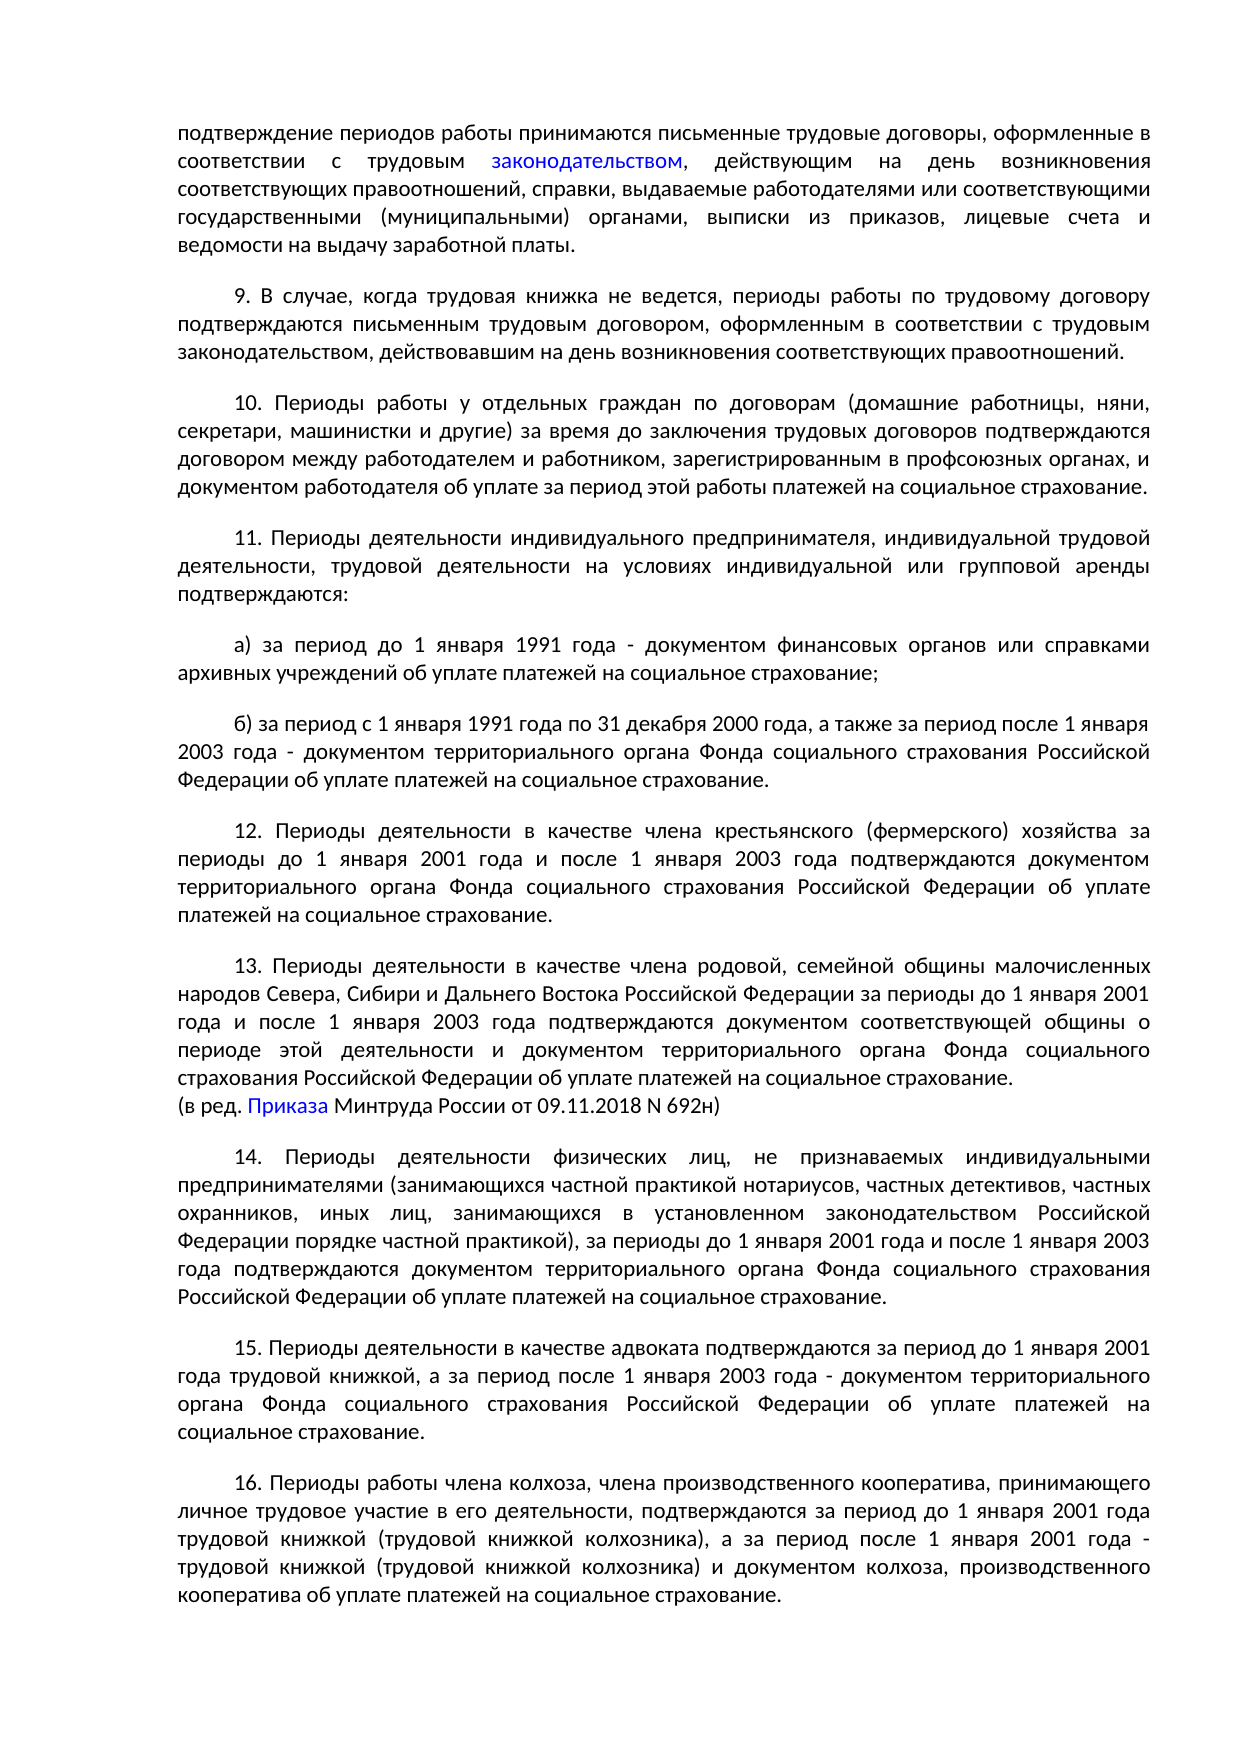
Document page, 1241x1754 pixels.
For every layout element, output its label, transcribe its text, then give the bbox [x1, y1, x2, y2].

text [177, 118, 1152, 258]
text 15. Периоды деятельности в качестве адвоката подтверждаются за период до 1 января 2001 года трудовой книжкой, а за период после 1 января 2003 года - документом территориального органа Фонда социального страхования Российской Федерации об уплате платежей на социальное страхование. [177, 1333, 1152, 1445]
text (в ред. Приказа Минтруда России от 09.11.2018 N 692н) [177, 1091, 1152, 1119]
text 10. Периоды работы у отдельных граждан по договорам (домашние работницы, няни, секретари, машинистки и другие) за время до заключения трудовых договоров подтверждаются договором между работодателем и работником, зарегистрированным в профсоюзных органах, и документом работодателя об уплате за период этой работы платежей на социальное страхование. [177, 388, 1152, 500]
text 11. Периоды деятельности индивидуального предпринимателя, индивидуальной трудовой деятельности, трудовой деятельности на условиях индивидуальной или групповой аренды подтверждаются: [177, 523, 1152, 607]
text 13. Периоды деятельности в качестве члена родовой, семейной общины малочисленных народов Севера, Сибири и Дальнего Востока Российской Федерации за периоды до 1 января 2001 года и после 1 января 2003 года подтверждаются документом соответствующей общины о периоде этой деятельности и документом территориального органа Фонда социального страхования Российской Федерации об уплате платежей на социальное страхование. [177, 951, 1152, 1091]
text 16. Периоды работы члена колхоза, члена производственного кооператива, принимающего личное трудовое участие в его деятельности, подтверждаются за период до 1 января 2001 года трудовой книжкой (трудовой книжкой колхозника), а за период после 1 января 2001 года - трудовой книжкой (трудовой книжкой колхозника) и документом колхоза, производственного кооператива об уплате платежей на социальное страхование. [177, 1468, 1152, 1608]
text 12. Периоды деятельности в качестве члена крестьянского (фермерского) хозяйства за периоды до 1 января 2001 года и после 1 января 2003 года подтверждаются документом территориального органа Фонда социального страхования Российской Федерации об уплате платежей на социальное страхование. [177, 816, 1152, 928]
text а) за период до 1 января 1991 года - документом финансовых органов или справками архивных учреждений об уплате платежей на социальное страхование; [177, 630, 1152, 686]
text б) за период с 1 января 1991 года по 31 декабря 2000 года, а также за период после 1 января 2003 года - документом территориального органа Фонда социального страхования Российской Федерации об уплате платежей на социальное страхование. [177, 709, 1152, 793]
text 14. Периоды деятельности физических лиц, не признаваемых индивидуальными предпринимателями (занимающихся частной практикой нотариусов, частных детективов, частных охранников, иных лиц, занимающихся в установленном законодательством Российской Федерации порядке частной практикой), за периоды до 1 января 2001 года и после 1 января 2003 года подтверждаются документом территориального органа Фонда социального страхования Российской Федерации об уплате платежей на социальное страхование. [177, 1142, 1152, 1310]
text 9. В случае, когда трудовая книжка не ведется, периоды работы по трудовому договору подтверждаются письменным трудовым договором, оформленным в соответствии с трудовым законодательством, действовавшим на день возникновения соответствующих правоотношений. [177, 281, 1152, 365]
